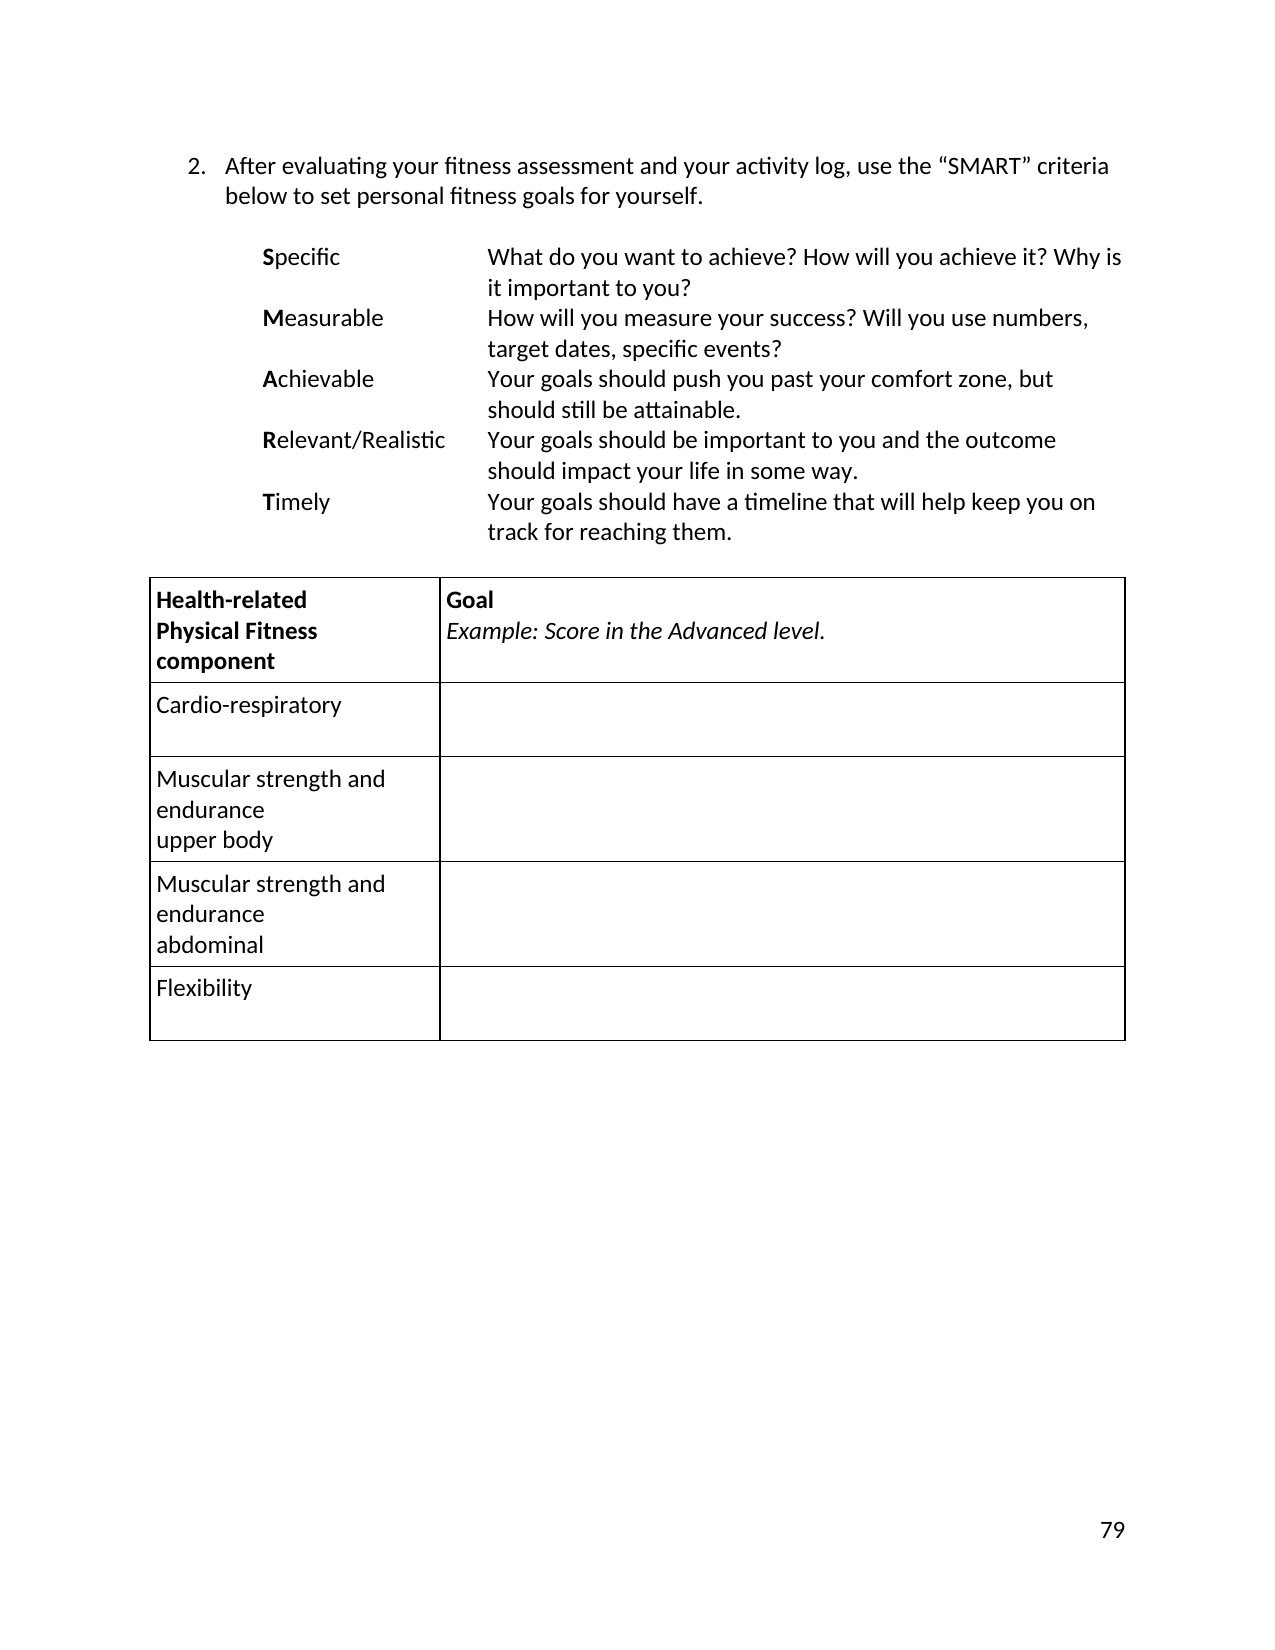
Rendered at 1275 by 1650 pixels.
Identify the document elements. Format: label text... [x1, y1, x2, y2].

table_cell [441, 967, 1124, 1040]
table_cell [441, 757, 1124, 861]
text Relevant/Realistic Your goals should be important to you and the outcome should impact your life in some way. [262, 425, 1125, 486]
table_cell Muscular strength and endurance upper body [151, 757, 439, 861]
list After evaluating your fitness assessment and your activity log, use the “SMART” criteria below to set personal fitness goals for yourself. [187, 150, 1125, 211]
table_header Health-related Physical Fitness component [151, 578, 439, 682]
table_cell Cardio-respiratory [151, 683, 439, 756]
text Timely Your goals should have a timeline that will help keep you on track for reaching them. [262, 486, 1125, 547]
table_cell [441, 862, 1124, 966]
table_cell [441, 683, 1124, 756]
table_cell Muscular strength and endurance abdominal [151, 862, 439, 966]
text Achievable Your goals should push you past your comfort zone, but should still be attainable. [262, 364, 1125, 425]
text Measurable How will you measure your success? Will you use numbers, target dates, specific events? [262, 303, 1125, 364]
text Specific What do you want to achieve? How will you achieve it? Why is it important to you? [262, 242, 1125, 303]
table_header Goal Example: Score in the Advanced level. [441, 578, 1124, 682]
table_cell Flexibility [151, 967, 439, 1040]
